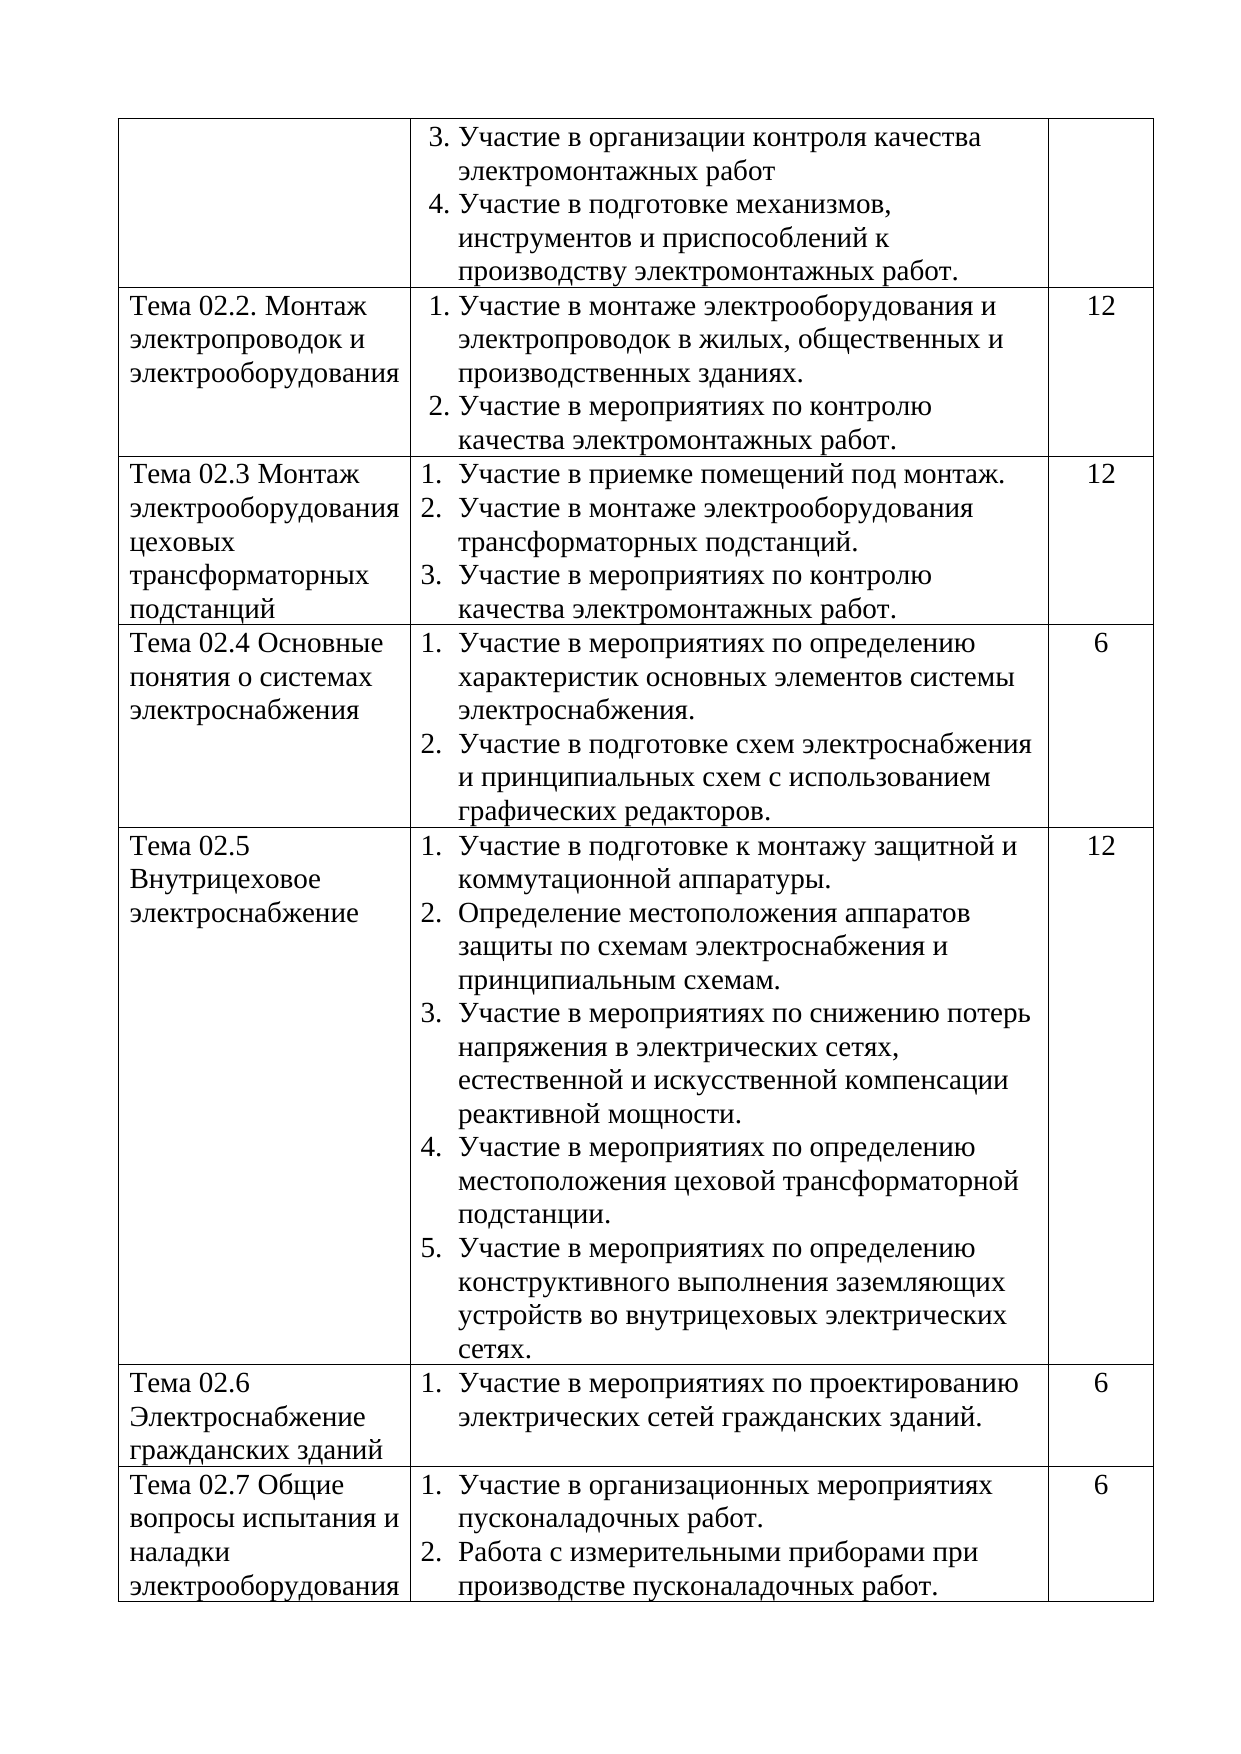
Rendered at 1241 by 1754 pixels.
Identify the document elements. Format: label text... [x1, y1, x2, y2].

table_cell 6 [1049, 625, 1153, 827]
table_cell Тема 02.6 Электроснабжение гражданских зданий [119, 1365, 410, 1466]
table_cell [119, 119, 410, 287]
table_cell Тема 02.3 Монтаж электрооборудования цеховых трансформаторных подстанций [119, 457, 410, 624]
table_cell Тема 02.4 Основные понятия о системах электроснабжения [119, 625, 410, 827]
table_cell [411, 119, 1048, 287]
table_cell 6 [1049, 1467, 1153, 1601]
table_cell 6 [1049, 1365, 1153, 1466]
table_cell Участие в организационных мероприятиях пусконаладочных работ. Работа с измерительными приборами при производстве пусконаладочных работ. [411, 1467, 1048, 1601]
table_cell Участие в подготовке к монтажу защитной и коммутационной аппаратуры. Определение местоположения аппаратов защиты по схемам электроснабжения и принципиальным схемам. Участие в мероприятиях по снижению потерь напряжения в электрических сетях, естественной и искусственной компенсации реактивной мощности. Участие в мероприятиях по определению местоположения цеховой трансформаторной подстанции. Участие в мероприятиях по определению конструктивного выполнения заземляющих устройств во внутрицеховых электрических сетях. [411, 828, 1048, 1364]
table_cell Тема 02.7 Общие вопросы испытания и наладки электрооборудования [119, 1467, 410, 1601]
table_cell 6 [1049, 119, 1153, 287]
table_cell Участие в мероприятиях по проектированию электрических сетей гражданских зданий. [411, 1365, 1048, 1466]
table_cell 12 [1049, 828, 1153, 1364]
table_cell 12 [1049, 457, 1153, 624]
table_cell Участие в приемке помещений под монтаж. Участие в монтаже электрооборудования трансформаторных подстанций. Участие в мероприятиях по контролю качества электромонтажных работ. [411, 457, 1048, 624]
table_cell Тема 02.5 Внутрицеховое электроснабжение [119, 828, 410, 1364]
table_cell Тема 02.2. Монтаж электропроводок и электрооборудования [119, 288, 410, 456]
table_cell Участие в мероприятиях по определению характеристик основных элементов системы электроснабжения. Участие в подготовке схем электроснабжения и принципиальных схем с использованием графических редакторов. [411, 625, 1048, 827]
table_cell Участие в монтаже электрооборудования и электропроводок в жилых, общественных и производственных зданиях. Участие в мероприятиях по контролю качества электромонтажных работ. [411, 288, 1048, 456]
table_cell 12 [1049, 288, 1153, 456]
